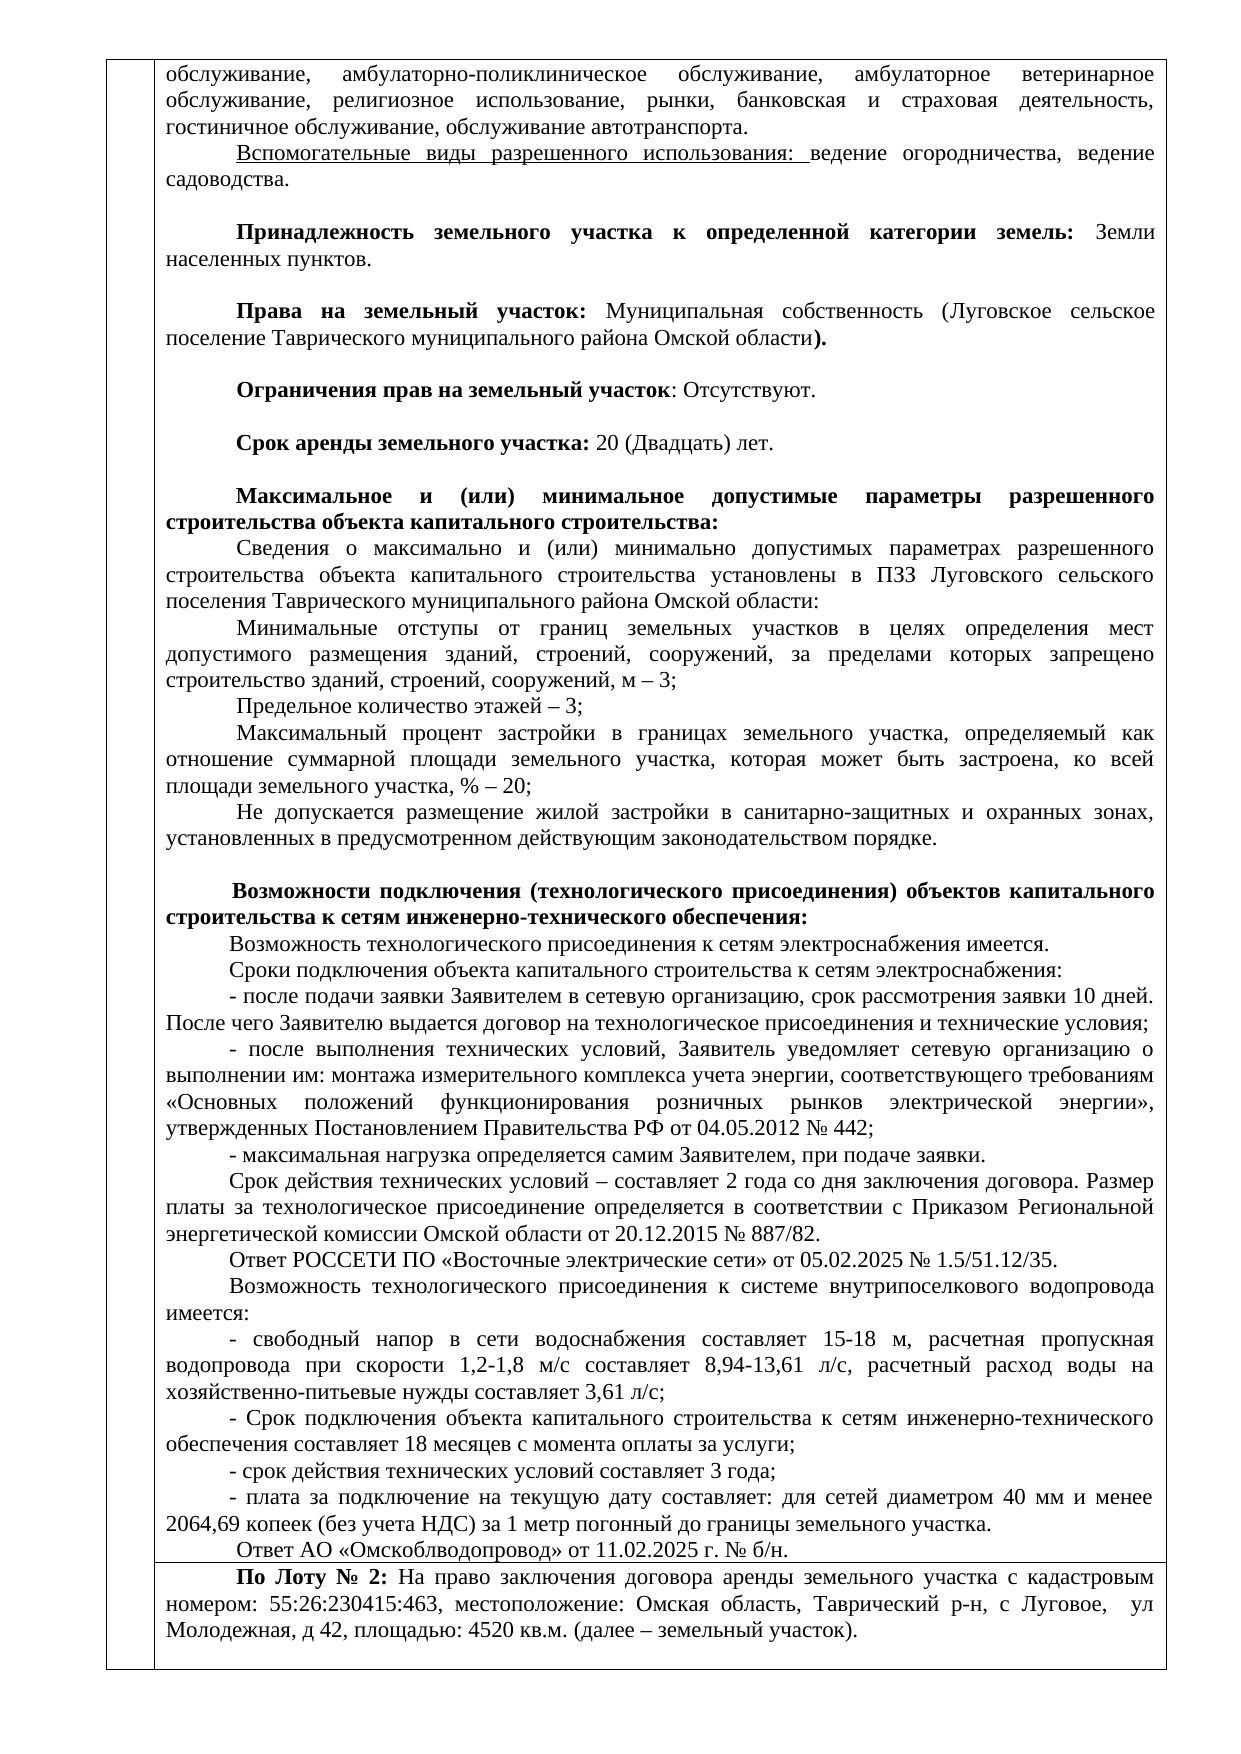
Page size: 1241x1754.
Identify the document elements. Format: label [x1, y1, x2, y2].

table_cell [155, 1563, 1166, 1669]
table_cell [155, 60, 1166, 1562]
